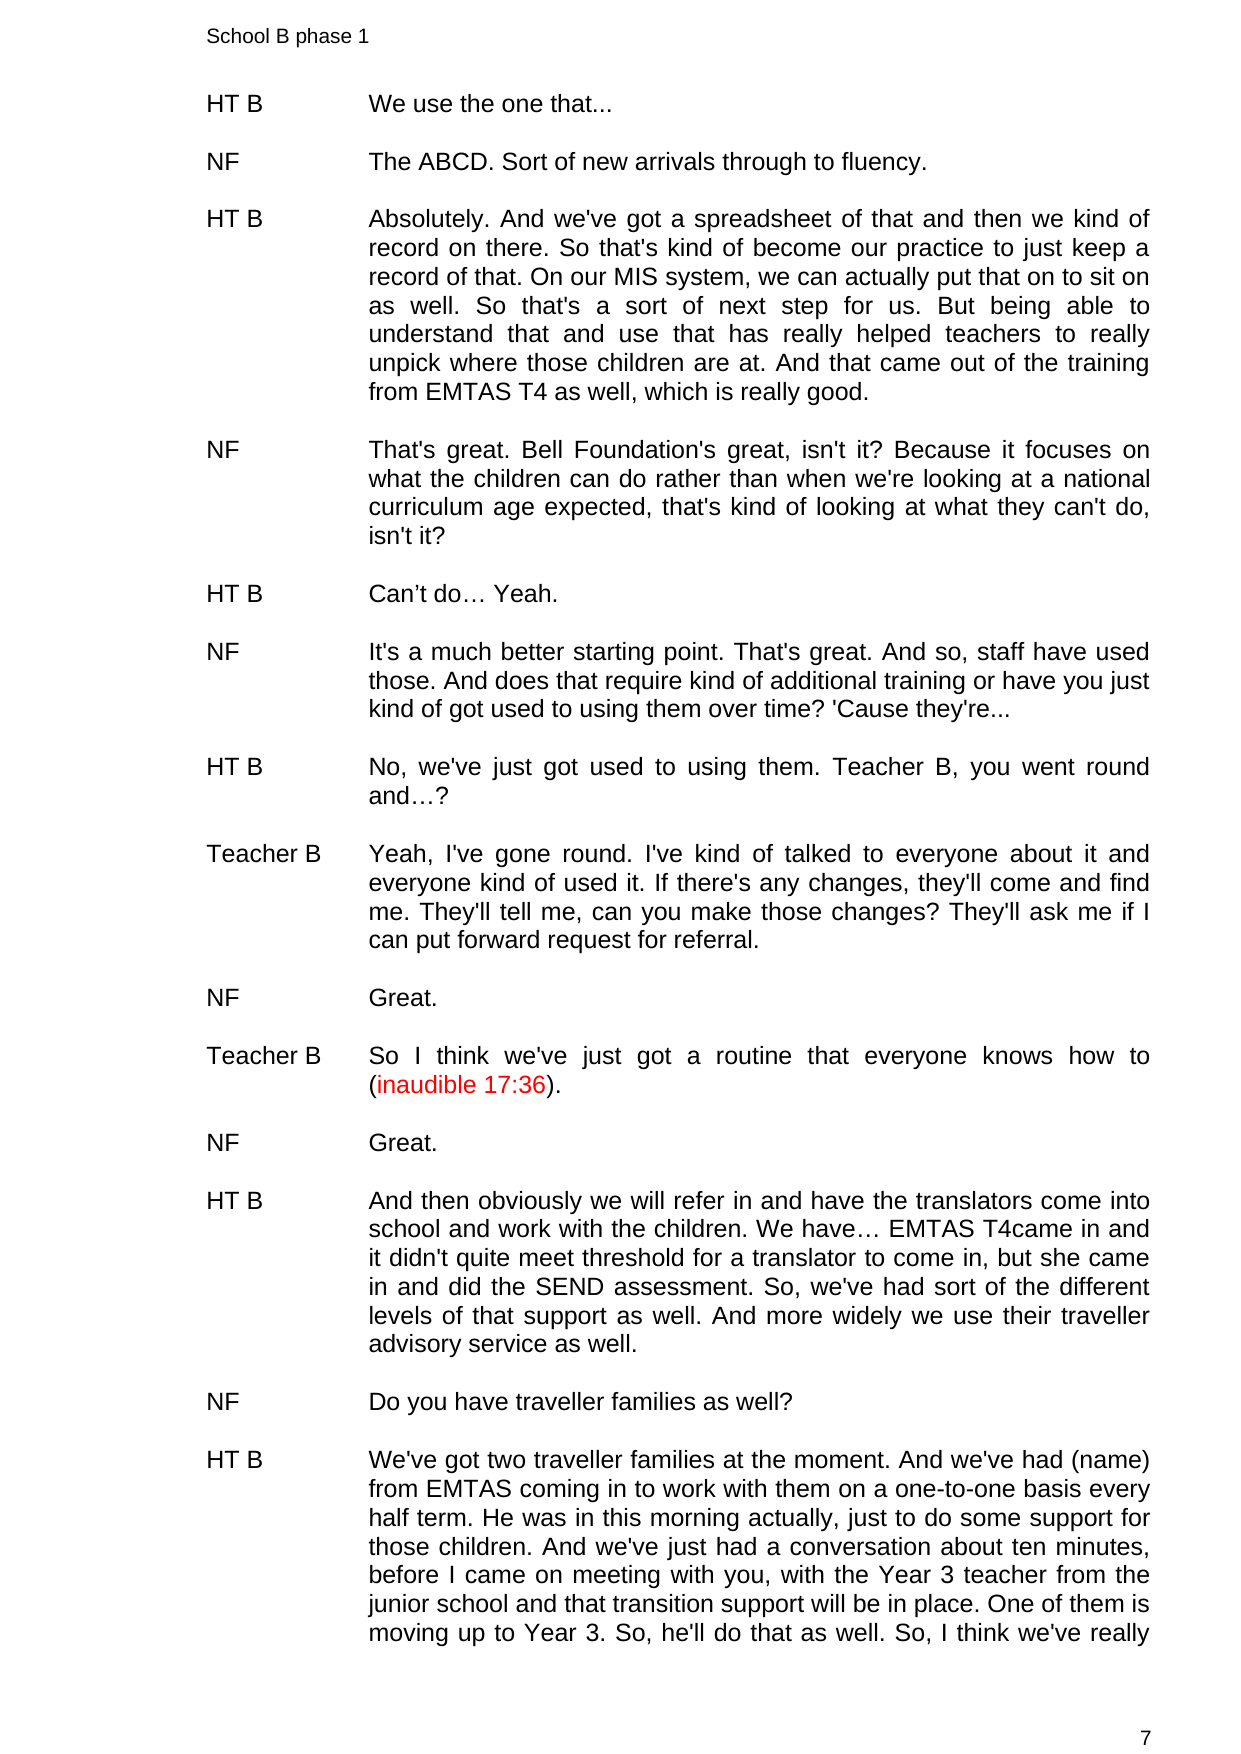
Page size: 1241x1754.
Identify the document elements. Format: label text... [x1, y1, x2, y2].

text HT B No, we've just got used to using them. Teacher B, you went round and…? [206, 752, 1152, 810]
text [206, 1445, 1152, 1647]
text HT B Absolutely. And we've got a spreadsheet of that and then we kind of record on there. So that's kind of become our practice to just keep a record of that. On our MIS system, we can actually put that on to sit on as well. So that's a sort of next step for us. But being able to understand that and use that has really helped teachers to really unpick where those children are at. And that came out of the training from EMTAS T4 as well, which is really good. [206, 204, 1152, 406]
text Teacher B So I think we've just got a routine that everyone knows how to (inaudible 17:36). [206, 1041, 1152, 1099]
text NF Great. [206, 983, 1152, 1012]
text NF Do you have traveller families as well? [206, 1387, 1152, 1416]
text HT B Can’t do… Yeah. [206, 579, 1152, 608]
text NF It's a much better starting point. That's great. And so, staff have used those. And does that require kind of additional training or have you just kind of got used to using them over time? 'Cause they're... [206, 637, 1152, 723]
text HT B And then obviously we will refer in and have the translators come into school and work with the children. We have… EMTAS T4came in and it didn't quite meet threshold for a translator to come in, but she came in and did the SEND assessment. So, we've had sort of the different levels of that support as well. And more widely we use their traveller advisory service as well. [206, 1186, 1152, 1358]
text NF Great. [206, 1128, 1152, 1157]
text Teacher B Yeah, I've gone round. I've kind of talked to everyone about it and everyone kind of used it. If there's any changes, they'll come and find me. They'll tell me, can you make those changes? They'll ask me if I can put forward request for referral. [206, 839, 1152, 954]
text NF That's great. Bell Foundation's great, isn't it? Because it focuses on what the children can do rather than when we're looking at a national curriculum age expected, that's kind of looking at what they can't do, isn't it? [206, 435, 1152, 550]
text HT B We use the one that... [206, 89, 1152, 117]
text NF The ABCD. Sort of new arrivals through to fluency. [206, 147, 1152, 175]
